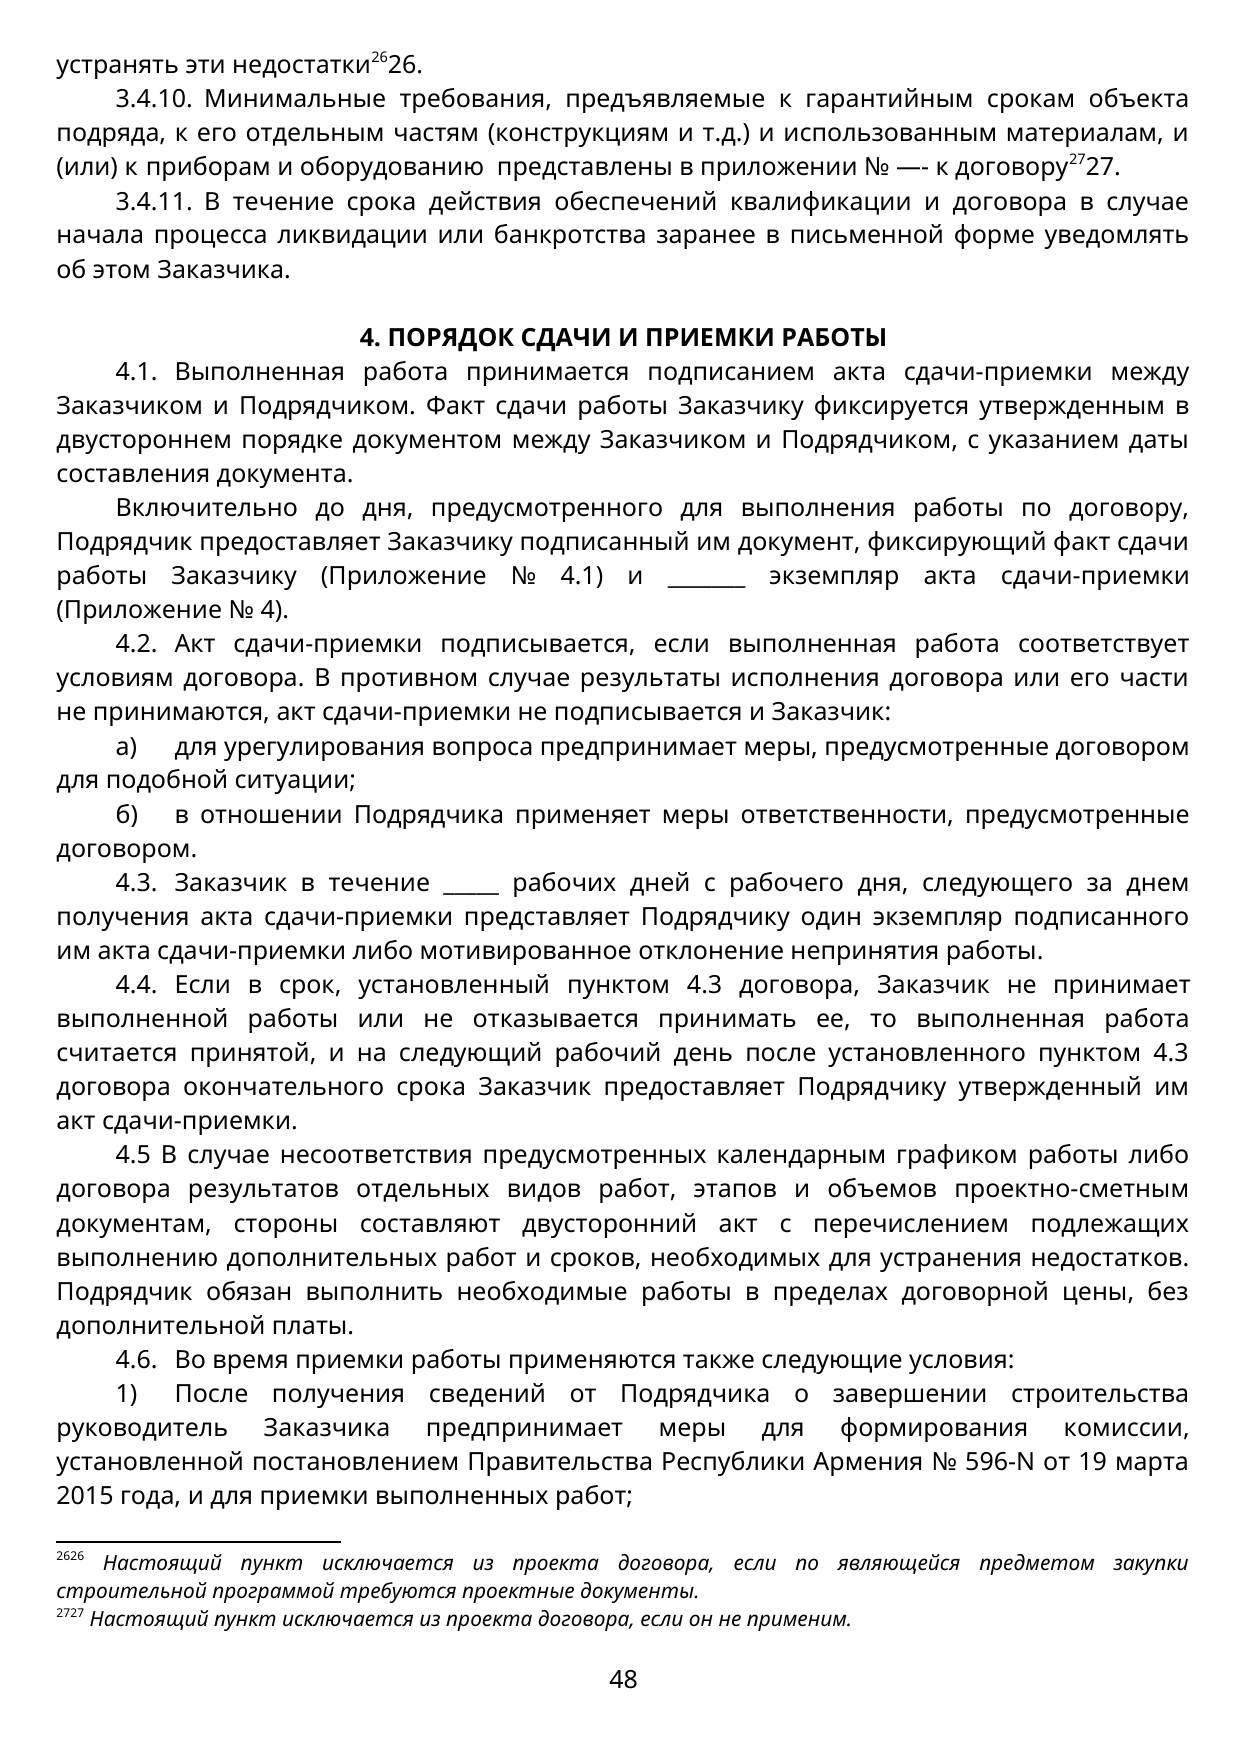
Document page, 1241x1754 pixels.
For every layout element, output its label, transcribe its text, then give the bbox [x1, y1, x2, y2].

text а) для урегулирования вопроса предпринимает меры, предусмотренные договором для подобной ситуации; [56, 728, 1191, 796]
text 3.4.10. Минимальные требования, предъявляемые к гарантийным срокам объекта подряда, к его отдельным частям (конструкциям и т.д.) и использованным материалам, и (или) к приборам и оборудованию представлены в приложении № —- к договору27. [56, 81, 1191, 183]
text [56, 47, 1191, 81]
text Включительно до дня, предусмотренного для выполнения работы по договору, Подрядчик предоставляет Заказчику подписанный им документ, фиксирующий факт сдачи работы Заказчику (Приложение № 4.1) и _______ экземпляр акта сдачи-приемки (Приложение № 4). [56, 490, 1191, 626]
text 4.3. Заказчик в течение _____ рабочих дней с рабочего дня, следующего за днем получения акта сдачи-приемки представляет Подрядчику один экземпляр подписанного им акта сдачи-приемки либо мотивированное отклонение непринятия работы. [56, 864, 1191, 967]
text 3.4.11. В течение срока действия обеспечений квалификации и договора в случае начала процесса ликвидации или банкротства заранее в письменной форме уведомлять об этом Заказчика. [56, 183, 1191, 285]
text 1) После получения сведений от Подрядчика о завершении строительства руководитель Заказчика предпринимает меры для формирования комиссии, установленной постановлением Правительства Республики Армения № 596-N от 19 марта 2015 года, и для приемки выполненных работ; [56, 1376, 1191, 1512]
text 4.2. Акт сдачи-приемки подписывается, если выполненная работа соответствует условиям договора. В противном случае результаты исполнения договора или его части не принимаются, акт сдачи-приемки не подписывается и Заказчик: [56, 626, 1191, 728]
text 4.4. Если в срок, установленный пунктом 4.3 договора, Заказчик не принимает выполненной работы или не отказывается принимать ее, то выполненная работа считается принятой, и на следующий рабочий день после установленного пунктом 4.3 договора окончательного срока Заказчик предоставляет Подрядчику утвержденный им акт сдачи-приемки. [56, 967, 1191, 1137]
text 4.6. Во время приемки работы применяются также следующие условия: [56, 1341, 1191, 1376]
text 4.1. Выполненная работа принимается подписанием акта сдачи-приемки между Заказчиком и Подрядчиком. Факт сдачи работы Заказчику фиксируется утвержденным в двустороннем порядке документом между Заказчиком и Подрядчиком, с указанием даты составления документа. [56, 353, 1191, 490]
text 4. ПОРЯДОК СДАЧИ И ПРИЕМКИ РАБОТЫ [56, 319, 1191, 353]
text б) в отношении Подрядчика применяет меры ответственности, предусмотренные договором. [56, 796, 1191, 864]
text 4.5 В случае несоответствия предусмотренных календарным графиком работы либо договора результатов отдельных видов работ, этапов и объемов проектно-сметным документам, стороны составляют двусторонний акт с перечислением подлежащих выполнению дополнительных работ и сроков, необходимых для устранения недостатков. Подрядчик обязан выполнить необходимые работы в пределах договорной цены, без дополнительной платы. [56, 1137, 1191, 1341]
